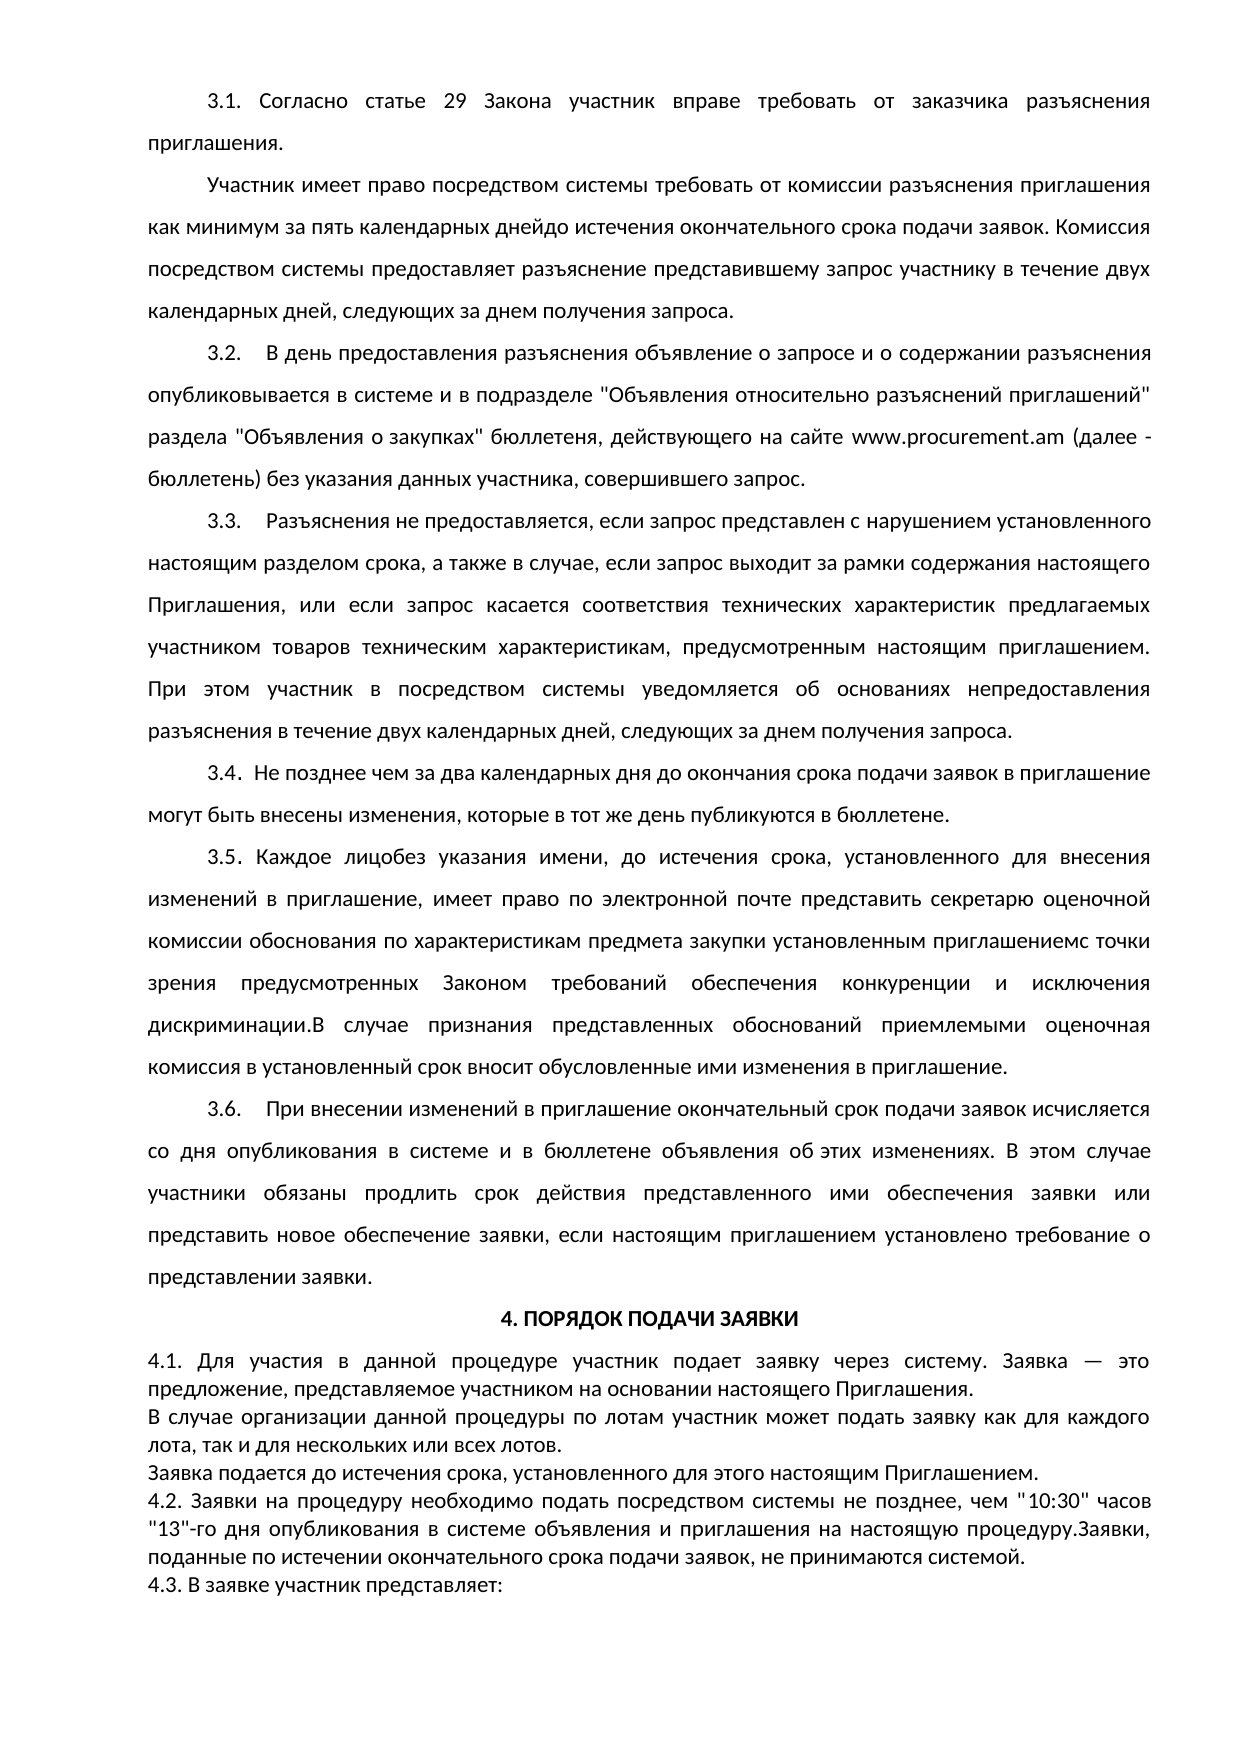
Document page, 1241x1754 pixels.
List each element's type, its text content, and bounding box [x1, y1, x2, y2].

text В случае организации данной процедуры по лотам участник может подать заявку как для каждого лота, так и для нескольких или всех лотов. [148, 1402, 1152, 1458]
text 4.1. Для участия в данной процедуре участник подает заявку через систему. Заявка — это предложение, представляемое участником на основании настоящего Приглашения. [148, 1346, 1152, 1402]
text Участник имеет право посредством системы требовать от комиссии разъяснения приглашения как минимум за пять календарных днейдо истечения окончательного срока подачи заявок. Комиссия посредством системы предоставляет разъяснение представившему запрос участнику в течение двух календарных дней, следующих за днем получения запроса. [148, 170, 1152, 324]
text 3.5․ Каждое лицобез указания имени, до истечения срока, установленного для внесения изменений в приглашение, имеет право по электронной почте представить секретарю оценочной комиссии обоснования по характеристикам предмета закупки установленным приглашениемс точки зрения предусмотренных Законом требований обеспечения конкуренции и исключения дискриминации.В случае признания представленных обоснований приемлемыми оценочная комиссия в установленный срок вносит обусловленные ими изменения в приглашение. [148, 842, 1152, 1080]
text Заявка подается до истечения срока, установленного для этого настоящим Приглашением. [148, 1458, 1152, 1486]
text 4.3. В заявке участник представляет: [148, 1570, 1152, 1598]
text 3.1. Согласно статье 29 Закона участник вправе требовать от заказчика разъяснения приглашения. [148, 86, 1152, 156]
text 3.6. При внесении изменений в приглашение окончательный срок подачи заявок исчисляется со дня опубликования в системе и в бюллетене объявления об этих изменениях. В этом случае участники обязаны продлить срок действия представленного ими обеспечения заявки или представить новое обеспечение заявки, если настоящим приглашением установлено требование о представлении заявки. [148, 1094, 1152, 1290]
text 3.3. Разъяснения не предоставляется, если запрос представлен с нарушением установленного настоящим разделом срока, а также в случае, если запрос выходит за рамки содержания настоящего Приглашения, или если запрос касается соответствия технических характеристик предлагаемых участником товаров техническим характеристикам, предусмотренным настоящим приглашением. При этом участник в посредством системы уведомляется об основаниях непредоставления разъяснения в течение двух календарных дней, следующих за днем получения запроса. [148, 506, 1152, 744]
text 3.4․ Не позднее чем за два календарных дня до окончания срока подачи заявок в приглашение могут быть внесены изменения, которые в тот же день публикуются в бюллетене. [148, 758, 1152, 828]
text 4. ПОРЯДОК ПОДАЧИ ЗАЯВКИ [148, 1304, 1152, 1332]
text 3.2. В день предоставления разъяснения объявление о запросе и о содержании разъяснения опубликовывается в системе и в подразделе "Объявления относительно разъяснений приглашений" раздела "Объявления о закупках" бюллетеня, действующего на сайте www.procurement.am (далее - бюллетень) без указания данных участника, совершившего запрос. [148, 338, 1152, 492]
text 4.2. Заявки на процедуру необходимо подать посредством системы не позднее, чем "10:30" часов "13"-го дня опубликования в системе объявления и приглашения на настоящую процедуру.Заявки, поданные по истечении окончательного срока подачи заявок, не принимаются системой. [148, 1486, 1152, 1570]
